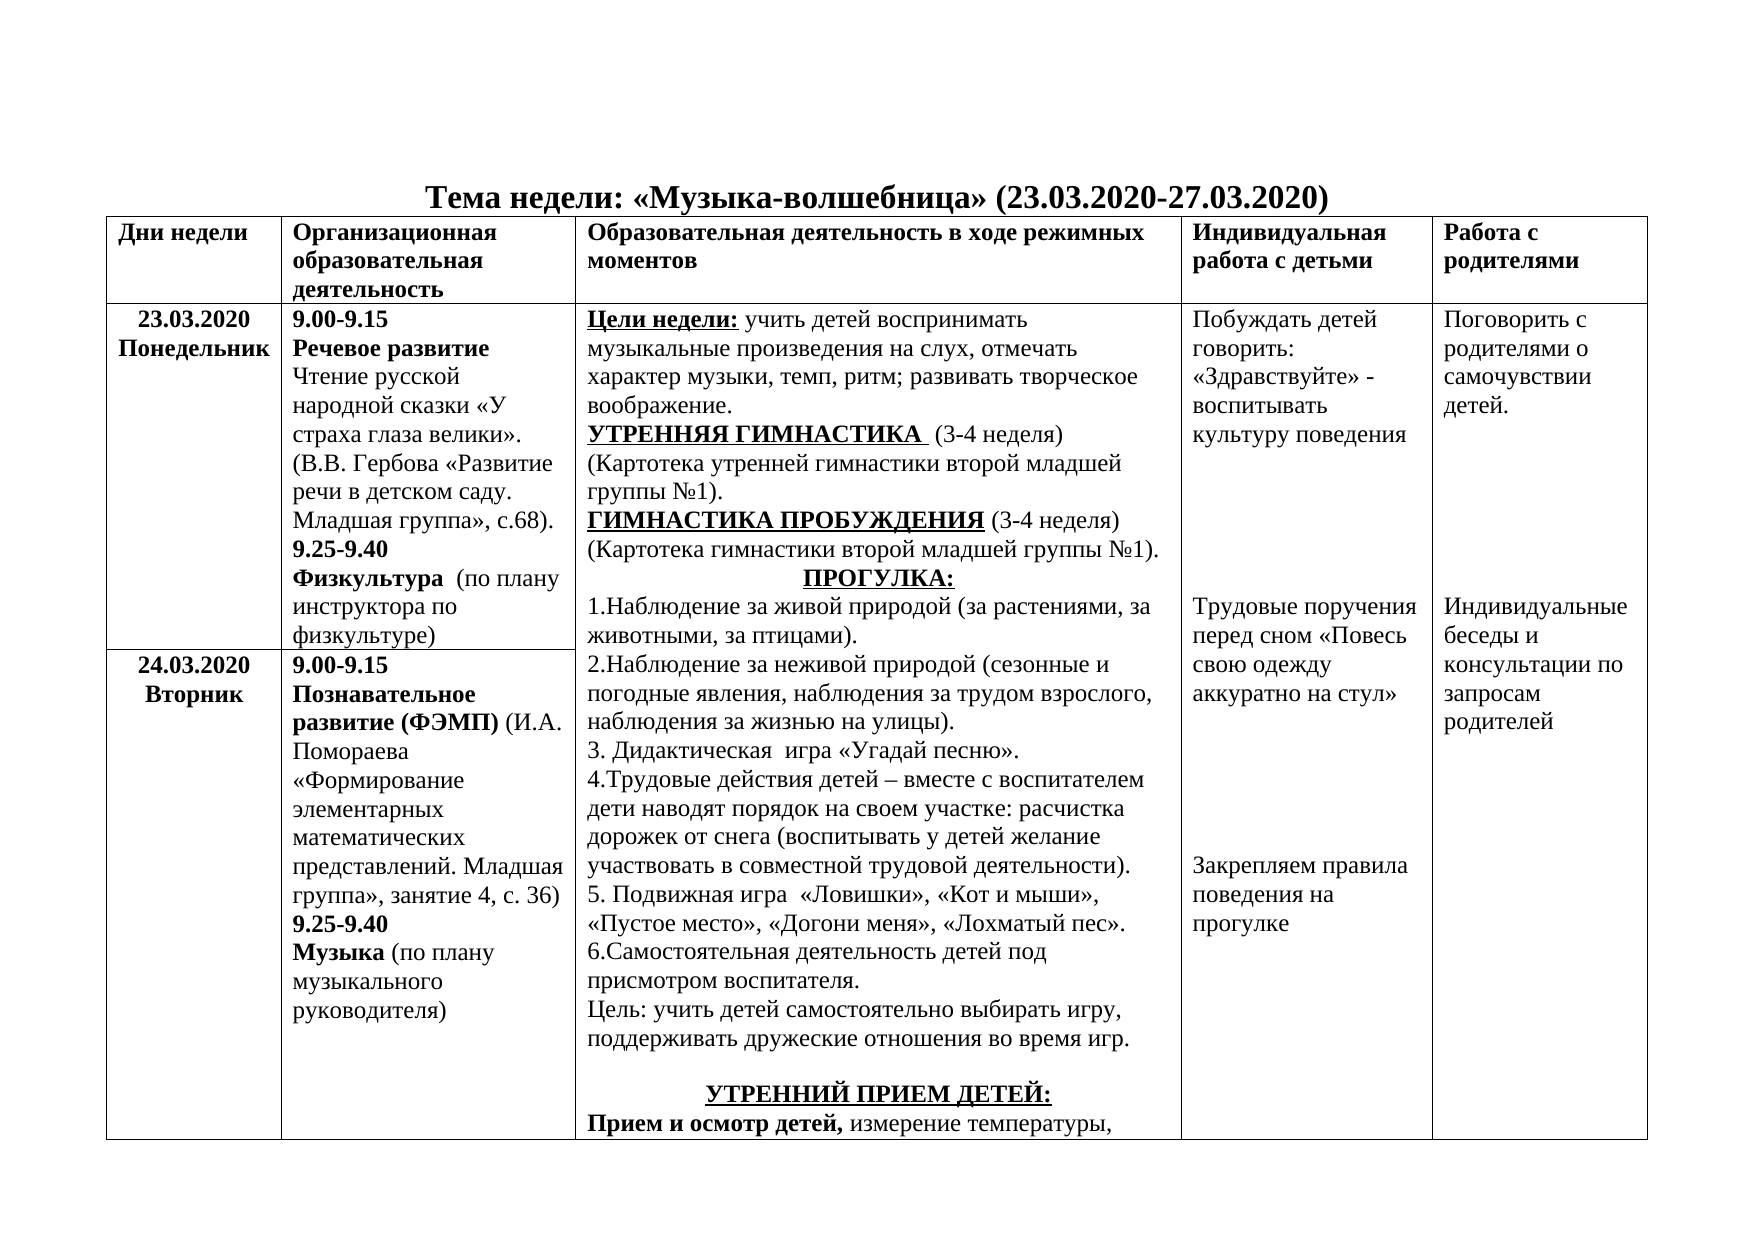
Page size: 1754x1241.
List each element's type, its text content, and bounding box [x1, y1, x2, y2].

table_header Индивидуальная работа с детьми [1182, 217, 1432, 303]
table_cell 9.00-9.15 Речевое развитие Чтение русской народной сказки «У страха глаза велики». (В.В. Гербова «Развитие речи в детском саду. Младшая группа», с.68). 9.25-9.40 Физкультура (по плану инструктора по физкультуре) [282, 304, 575, 649]
table_cell Цели недели: учить детей воспринимать музыкальные произведения на слух, отмечать характер музыки, темп, ритм; развивать творческое воображение. УТРЕННЯЯ ГИМНАСТИКА (3-4 неделя) (Картотека утренней гимнастики второй младшей группы №1). ГИМНАСТИКА ПРОБУЖДЕНИЯ (3-4 неделя) (Картотека гимнастики второй младшей группы №1). ПРОГУЛКА: 1.Наблюдение за живой природой (за растениями, за животными, за птицами). 2.Наблюдение за неживой природой (сезонные и погодные явления, наблюдения за трудом взрослого, наблюдения за жизнью на улицы). 3. Дидактическая игра «Угадай песню». 4.Трудовые действия детей – вместе с воспитателем дети наводят порядок на своем участке: расчистка дорожек от снега (воспитывать у детей желание участвовать в совместной трудовой деятельности). 5. Подвижная игра «Ловишки», «Кот и мыши», «Пустое место», «Догони меня», «Лохматый пес». 6.Самостоятельная деятельность детей под присмотром воспитателя. Цель: учить детей самостоятельно выбирать игру, поддерживать дружеские отношения во время игр. УТРЕННИЙ ПРИЕМ ДЕТЕЙ: Прием и осмотр детей, измерение температуры, беседы с родителями о самочувствии детей дома. Индивидуальные беседы об окружающем мире: что видел ребенок по дороге, природные, погодные изменения. Утренняя гимнастика Наблюдение из окна (за птицами, за небом, за ветром). Работа по формированию КГН. Цель: формировать элементарные навыки поведения за столом: правильно пользоваться столовой ложкой, вилкой, салфеткой. Беседа: «Какая бывает музыка», «Зачем людям музыка?», «Какая у тебя любимая песня», «Кто пишет музыку», «Профессия музыкант». Дидактические игры: «Найди такой же», «Собери картинку», «Кто это?», «Угадай песню», «Угадай по описанию». Отгадывание загадок. Образовательная ситуация продолжать знакомить детей с элементарными правилами поведения в детском саду: играть с детьми, не мешая им и не причиняя боль; уходить из детского сада только с родителями; не разговаривать с незнакомыми людьми и не брать у них угощения и различные предметы, сообщать воспитателю о появлении на участке незнакомого человека. Чтение художественной литературы: Э. Мошковская «Капризы», Е. Баратынский «Весна, весна», Бианки «Подкидыш», С. Вангели «Подснежники», стихотворение «Солнечный зайчик». ВЕЧЕР: Гимнастика после сна, гигиенические процедуры. Воспитание КГН, навыков самообслуживания и взаимопомощи при одевании. Цель: учить детей приводить себя в порядок после дневного сна: одеваться, поправлять одежду, причесываться. Рассматривание картинок с изображением профессий. Воспитание культуры поведения во время полдника. Цель: учить детей аккуратно есть, не разговаривать во время еды. Самостоятельная игровая деятельность детей (рисование, конструирование). С/р игры: «Семья», «Поликлиника», «Дочки – матери», «Парикмахерская», «Магазин». Настольно-печатные игры (пазлы, лото). [576, 304, 1181, 1139]
table_header Образовательная деятельность в ходе режимных моментов [576, 217, 1181, 303]
table_cell Поговорить с родителями о самочувствии детей. Индивидуальные беседы и консультации по запросам родителей [1433, 304, 1647, 1139]
table_cell 9.00-9.15 Познавательное развитие (ФЭМП) (И.А. Помораева «Формирование элементарных математических представлений. Младшая группа», занятие 4, с. 36) 9.25-9.40 Музыка (по плану музыкального руководителя) [282, 650, 575, 1139]
table_header Работа с родителями [1433, 217, 1647, 303]
table_cell 24.03.2020 Вторник [107, 650, 281, 1139]
text Тема недели: «Музыка-волшебница» (23.03.2020-27.03.2020) [118, 177, 1636, 216]
table_cell Побуждать детей говорить: «Здравствуйте» - воспитывать культуру поведения Трудовые поручения перед сном «Повесь свою одежду аккуратно на стул» Закрепляем правила поведения на прогулке Учить, правильно обуваться Побуждать говорить вежливые слова «спасибо», «пожалуйста» [1182, 304, 1432, 1139]
table_header Дни недели [107, 217, 281, 303]
table_cell 23.03.2020 Понедельник [107, 304, 281, 649]
table_header Организационная образовательная деятельность [282, 217, 575, 303]
